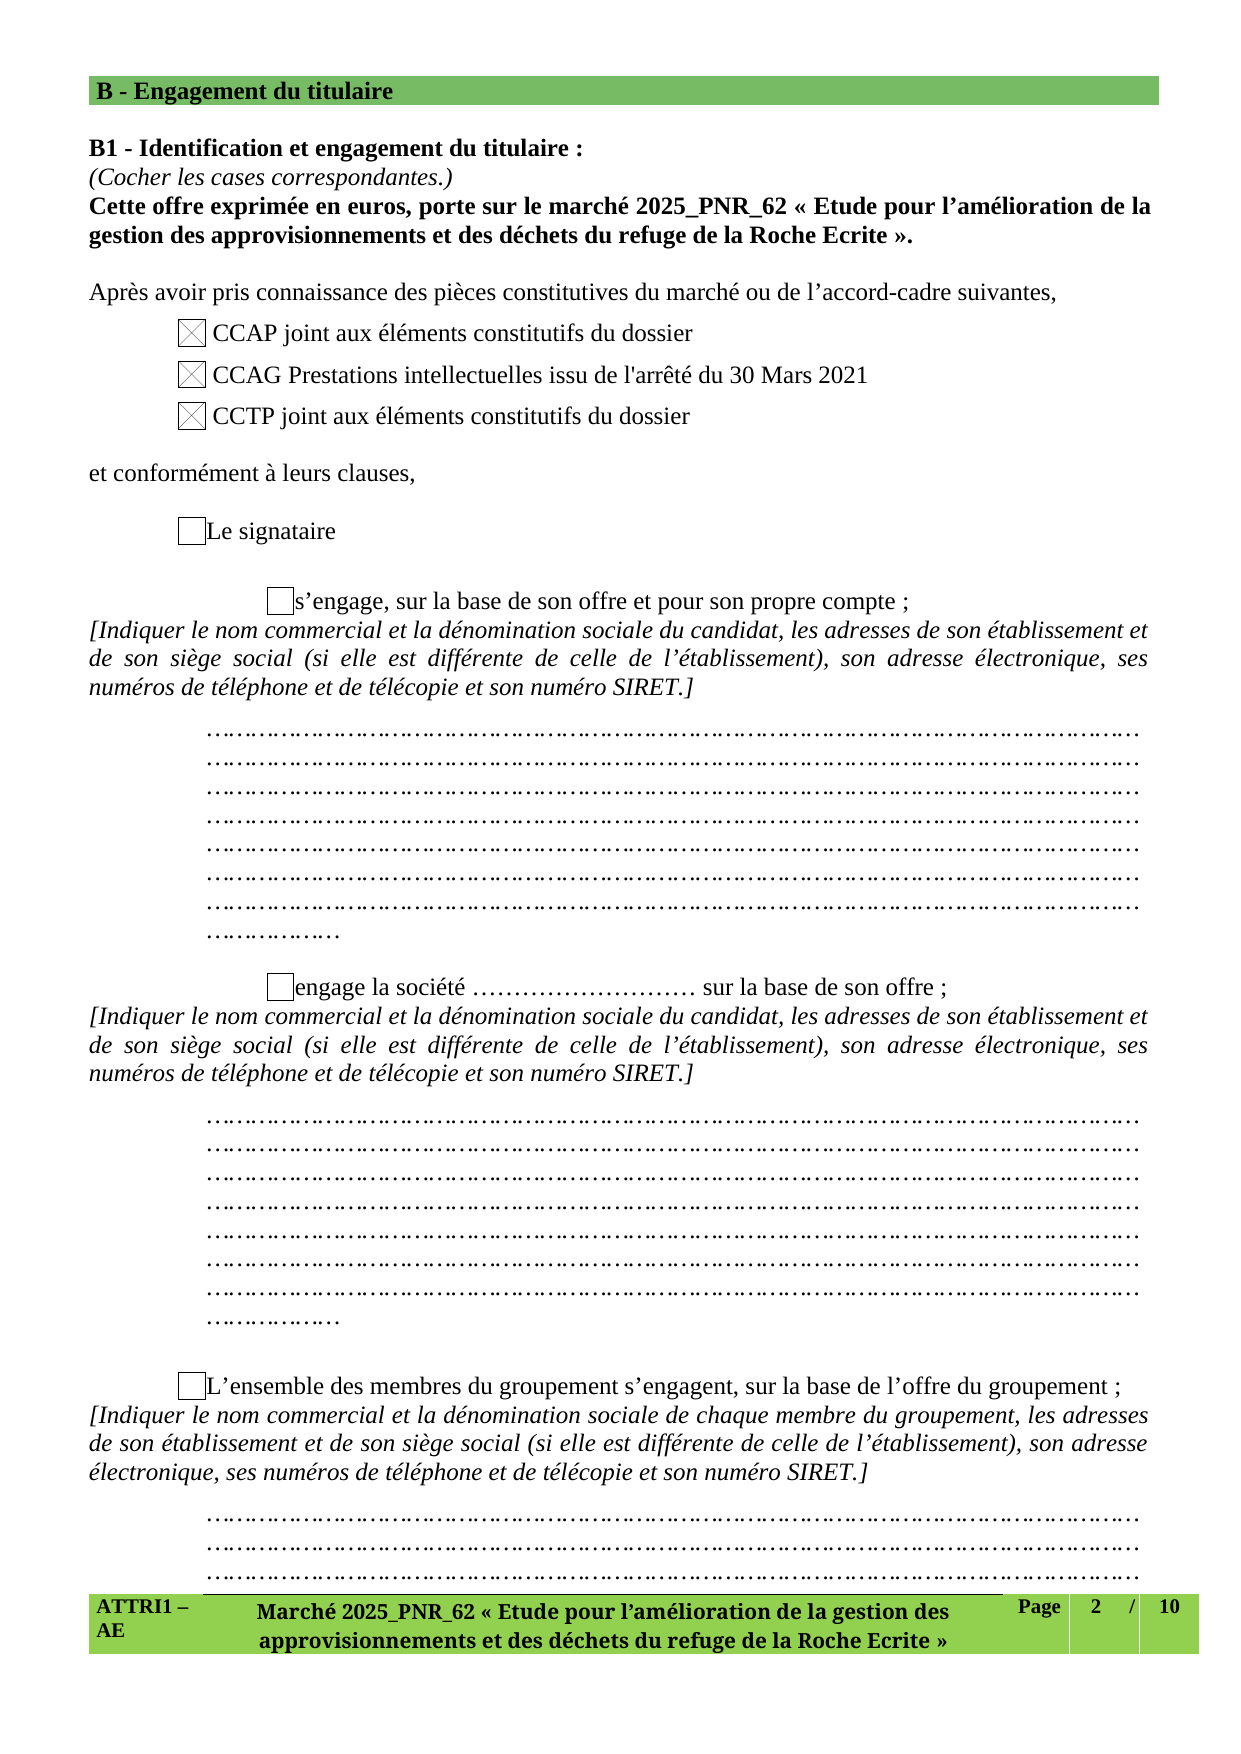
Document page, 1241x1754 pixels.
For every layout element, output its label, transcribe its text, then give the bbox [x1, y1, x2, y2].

text CCAP joint aux éléments constitutifs du dossier [177, 318, 1152, 347]
text s’engage, sur la base de son offre et pour son propre compte ; [266, 586, 1152, 615]
table_header B - Engagement du titulaire [89, 76, 1159, 105]
text L’ensemble des membres du groupement s’engagent, sur la base de l’offre du groupement ; [177, 1371, 1152, 1400]
text (Cocher les cases correspondantes.) [89, 162, 1152, 191]
text [Indiquer le nom commercial et la dénomination sociale de chaque membre du groupement, les adresses de son établissement et de son siège social (si elle est différente de celle de l’établissement), son adresse électronique, ses numéros de téléphone et de télécopie et son numéro SIRET.] [89, 1400, 1152, 1486]
text ……………………………………………………………………………………………………………………………………………………………………………………………………………………………………………………………………………………………………………………………………………… [207, 1498, 1152, 1585]
text CCAG Prestations intellectuelles issu de l'arrêté du 30 Mars 2021 [205, 360, 1152, 388]
text Le signataire [177, 516, 1152, 545]
text Cette offre exprimée en euros, porte sur le marché 2025_PNR_62 « Etude pour l’amélioration de la gestion des approvisionnements et des déchets du refuge de la Roche Ecrite ». [89, 191, 1152, 248]
list B1 - Identification et engagement du titulaire : [89, 133, 1152, 162]
text [Indiquer le nom commercial et la dénomination sociale du candidat, les adresses de son établissement et de son siège social (si elle est différente de celle de l’établissement), son adresse électronique, ses numéros de téléphone et de télécopie et son numéro SIRET.] [89, 1001, 1152, 1087]
text Après avoir pris connaissance des pièces constitutives du marché ou de l’accord-cadre suivantes, [89, 277, 1152, 306]
text et conformément à leurs clauses, [89, 458, 1152, 487]
text [Indiquer le nom commercial et la dénomination sociale du candidat, les adresses de son établissement et de son siège social (si elle est différente de celle de l’établissement), son adresse électronique, ses numéros de téléphone et de télécopie et son numéro SIRET.] [89, 615, 1152, 701]
text CCTP joint aux éléments constitutifs du dossier [177, 401, 1152, 430]
text engage la société ……………………… sur la base de son offre ; [266, 972, 1152, 1001]
text ……………………………………………………………………………………………………………………………………………………………………………………………………………………………………………………………………………………………………………………………………………………………………………………………………………………………………………………………………………………………………………………………………………………………………………………………………………………………………………………………………………………………………………………………………………………………………………………………………………………………… [207, 1100, 1152, 1330]
text ……………………………………………………………………………………………………………………………………………………………………………………………………………………………………………………………………………………………………………………………………………………………………………………………………………………………………………………………………………………………………………………………………………………………………………………………………………………………………………………………………………………………………………………………………………………………………………………………………………………………… [207, 713, 1152, 943]
